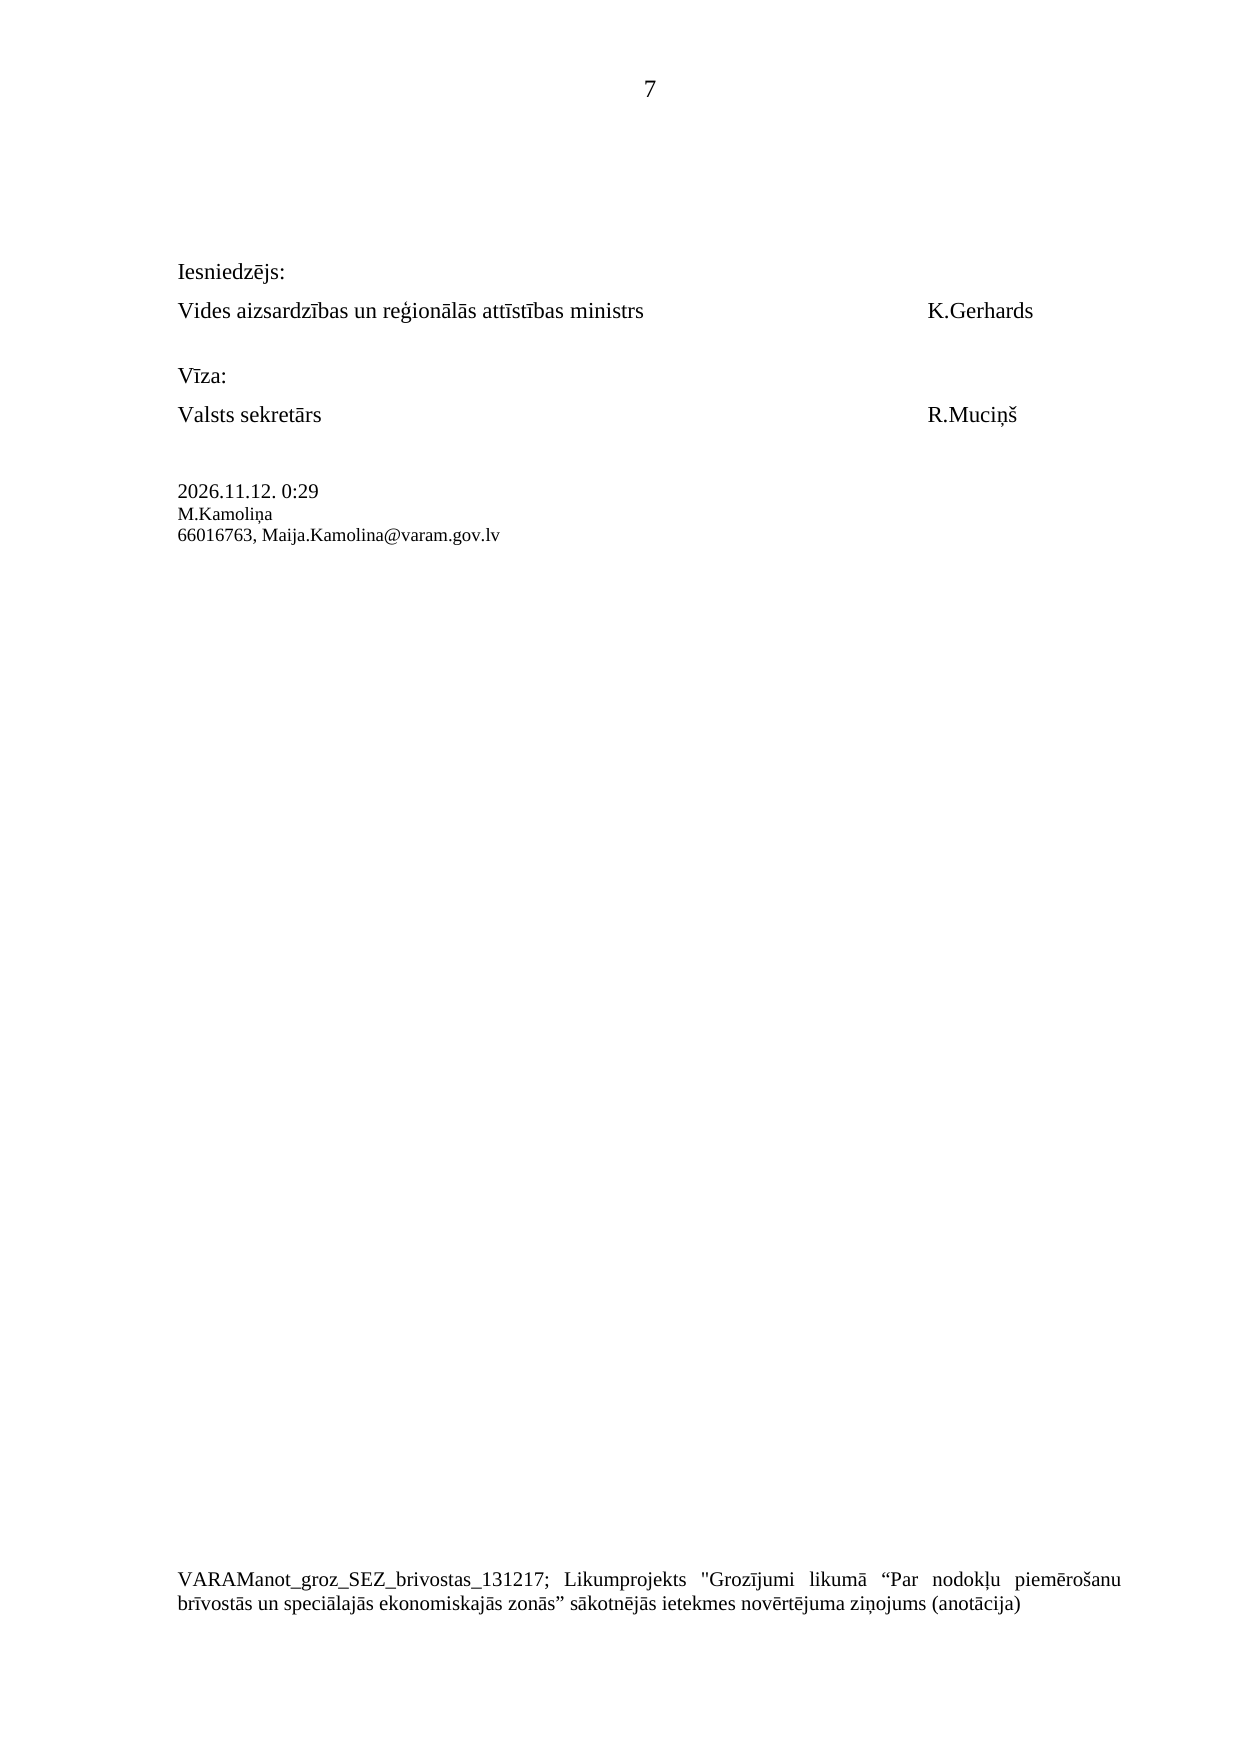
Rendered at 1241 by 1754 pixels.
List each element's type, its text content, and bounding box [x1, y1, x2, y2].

text M.Kamoliņa [177, 503, 1122, 524]
text 2017.12.13. 12:34 [177, 479, 1110, 503]
text 66016763, Maija.Kamolina@varam.gov.lv [177, 524, 1122, 546]
text Valsts sekretārs R.Muciņš [177, 401, 1122, 427]
text Iesniedzējs: [177, 258, 1122, 284]
text Vides aizsardzības un reģionālās attīstības ministrs K.Gerhards [177, 297, 1122, 350]
text Vīza: [177, 362, 1122, 388]
